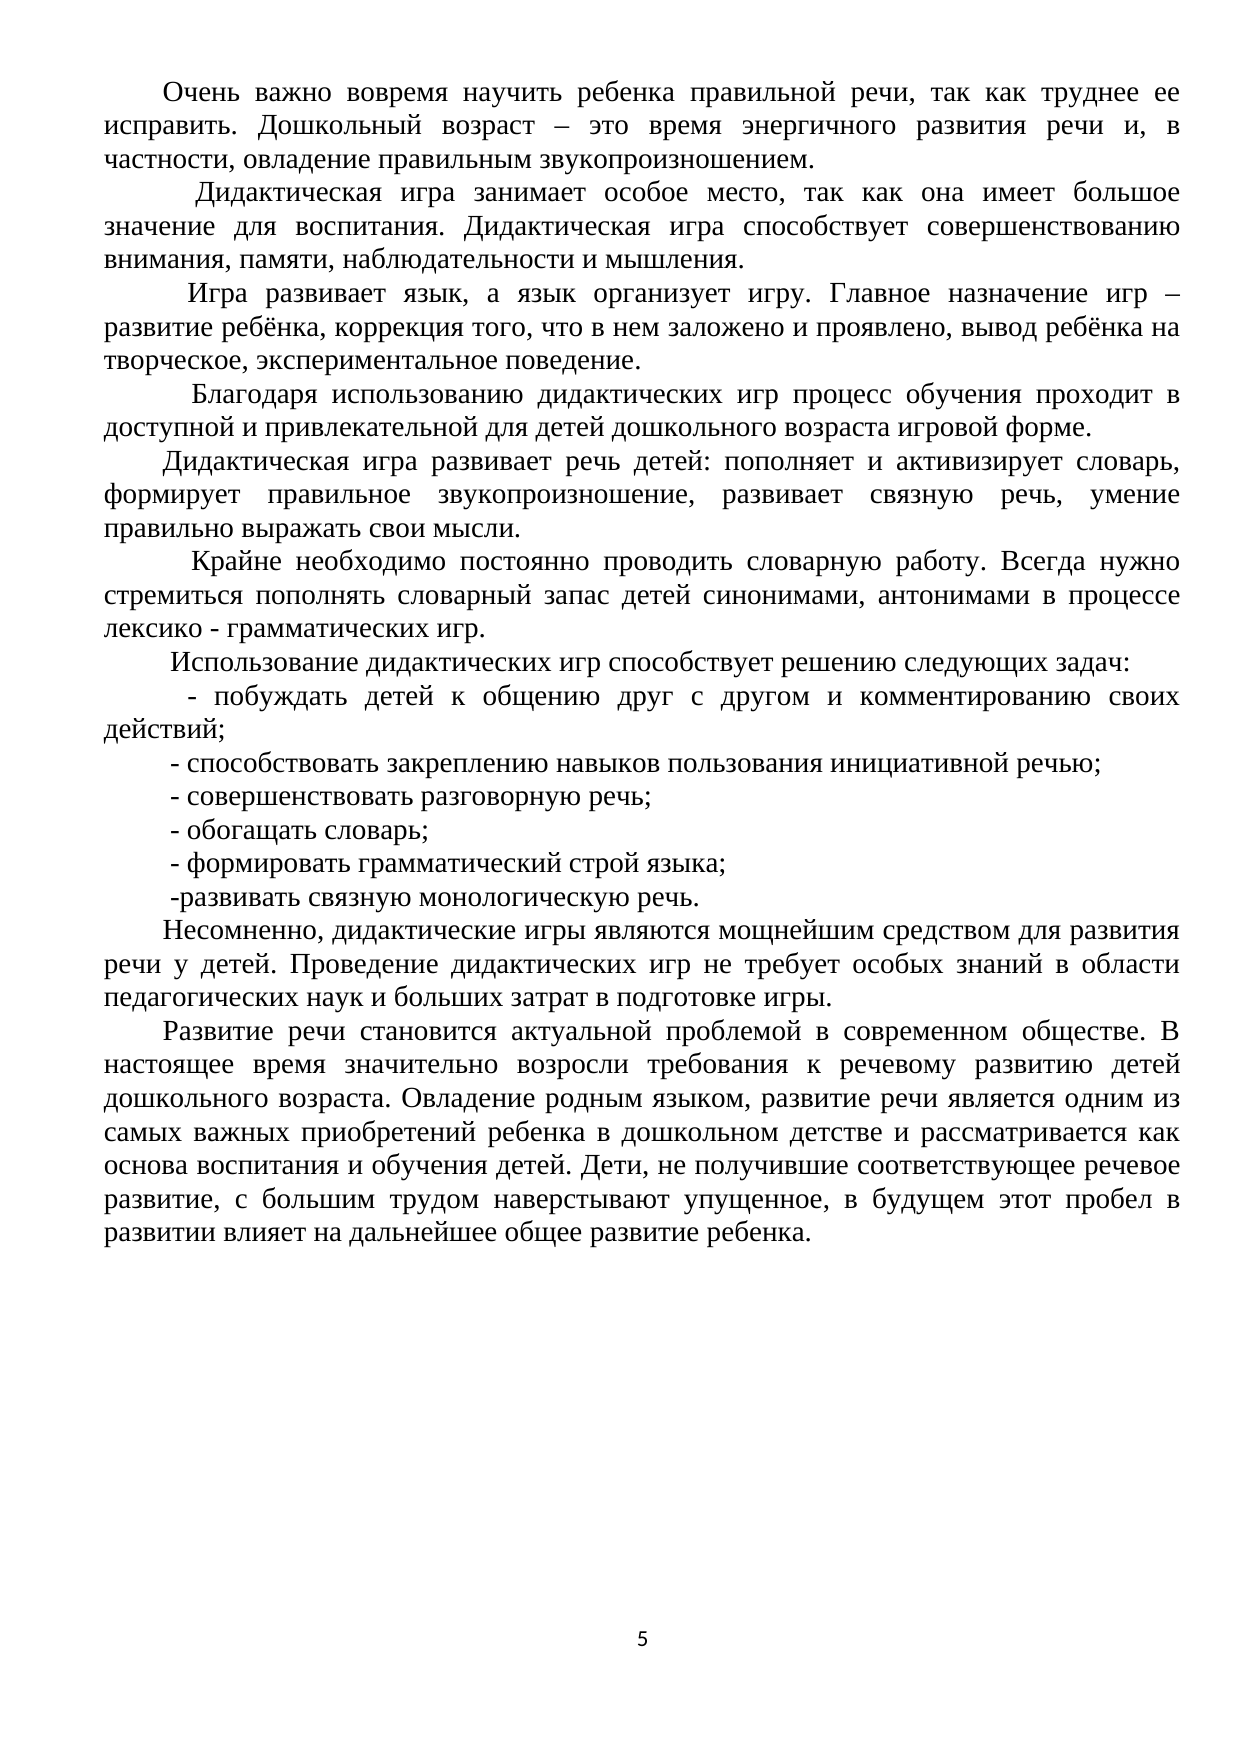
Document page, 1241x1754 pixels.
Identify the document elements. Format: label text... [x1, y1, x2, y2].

text Дидактическая игра занимает особое место, так как она имеет большое значение для воспитания. Дидактическая игра способствует совершенствованию внимания, памяти, наблюдательности и мышления. [103, 174, 1181, 275]
text Развитие речи становится актуальной проблемой в современном обществе. В настоящее время значительно возросли требования к речевому развитию детей дошкольного возраста. Овладение родным языком, развитие речи является одним из самых важных приобретений ребенка в дошкольном детстве и рассматривается как основа воспитания и обучения детей. Дети, не получившие соответствующее речевое развитие, с большим трудом наверстывают упущенное, в будущем этот пробел в развитии влияет на дальнейшее общее развитие ребенка. [103, 1013, 1181, 1248]
text - способствовать закреплению навыков пользования инициативной речью; [103, 745, 1181, 778]
text Дидактическая игра развивает речь детей: пополняет и активизирует словарь, формирует правильное звукопроизношение, развивает связную речь, умение правильно выражать свои мысли. [103, 443, 1181, 543]
text - формировать грамматический строй языка; [103, 845, 1181, 879]
text Крайне необходимо постоянно проводить словарную работу. Всегда нужно стремиться пополнять словарный запас детей синонимами, антонимами в процессе лексико - грамматических игр. [103, 543, 1181, 644]
text - совершенствовать разговорную речь; [103, 778, 1181, 812]
text Благодаря использованию дидактических игр процесс обучения проходит в доступной и привлекательной для детей дошкольного возраста игровой форме. [103, 376, 1181, 443]
text -развивать связную монологическую речь. [103, 879, 1181, 912]
text - побуждать детей к общению друг с другом и комментированию своих действий; [103, 678, 1181, 745]
text Игра развивает язык, а язык организует игру. Главное назначение игр – развитие ребёнка, коррекция того, что в нем заложено и проявлено, вывод ребёнка на творческое, экспериментальное поведение. [103, 275, 1181, 376]
text Несомненно, дидактические игры являются мощнейшим средством для развития речи у детей. Проведение дидактических игр не требует особых знаний в области педагогических наук и больших затрат в подготовке игры. [103, 912, 1181, 1013]
text Использование дидактических игр способствует решению следующих задач: [103, 644, 1181, 678]
text - обогащать словарь; [103, 812, 1181, 845]
text Очень важно вовремя научить ребенка правильной речи, так как труднее ее исправить. Дошкольный возраст – это время энергичного развития речи и, в частности, овладение правильным звукопроизношением. [103, 74, 1181, 174]
